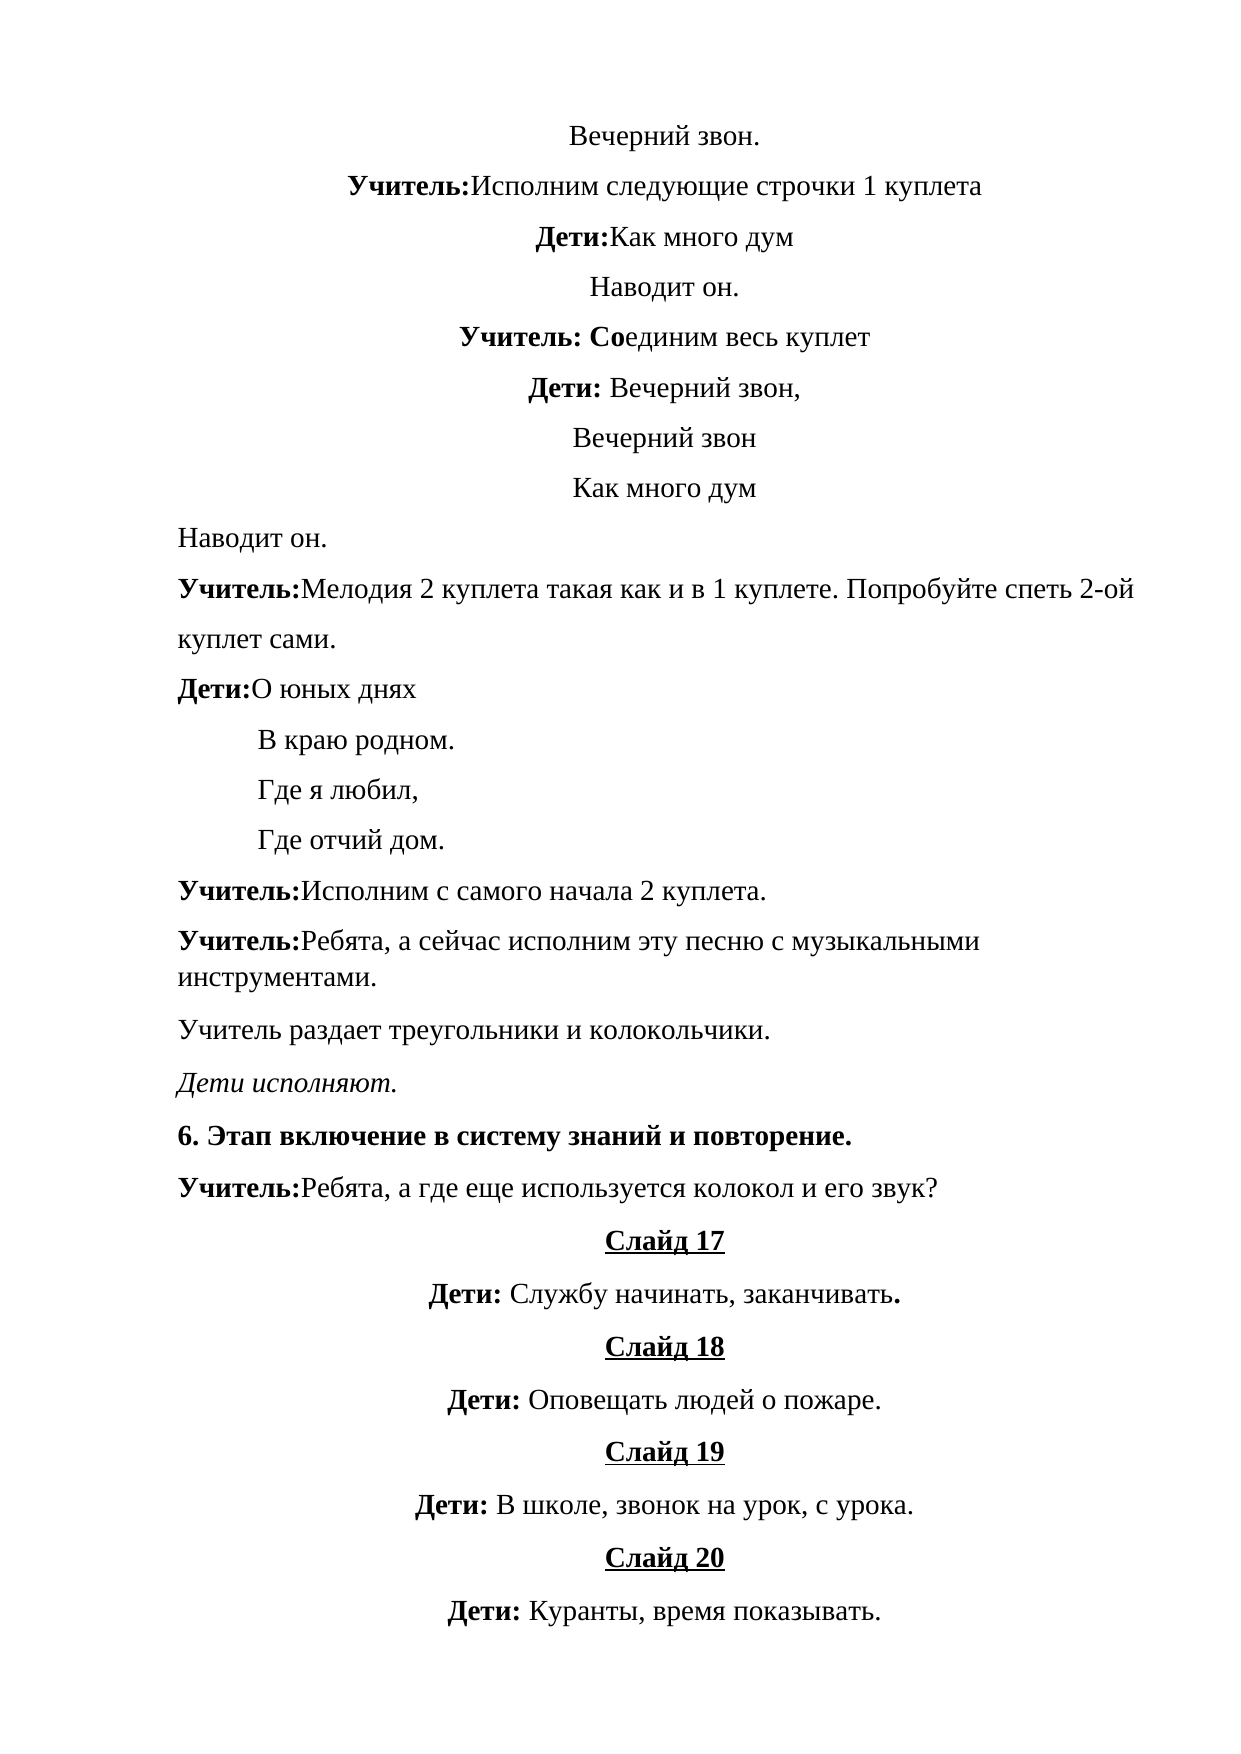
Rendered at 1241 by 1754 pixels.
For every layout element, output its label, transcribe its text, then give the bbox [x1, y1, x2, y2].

text Наводит он. [177, 521, 1152, 554]
text Дети:О юных днях [177, 672, 1152, 705]
text Дети: В школе, звонок на урок, с урока. [177, 1487, 1152, 1521]
text Дети: Службу начинать, заканчивать. [177, 1276, 1152, 1310]
text Учитель:Мелодия 2 куплета такая как и в 1 куплете. Попробуйте спеть 2-ой куплет сами. [177, 571, 1152, 655]
text Учитель:Ребята, а где еще используется колокол и его звук? [177, 1171, 1152, 1204]
text Где отчий дом. [177, 822, 1152, 856]
text Учитель:Исполним с самого начала 2 куплета. [177, 873, 1152, 906]
text Слайд 19 [177, 1434, 1152, 1468]
text Как много дум [177, 470, 1152, 504]
text Дети:Как много дум [177, 219, 1152, 252]
text Наводит он. [177, 269, 1152, 303]
text Где я любил, [177, 772, 1152, 806]
text Учитель: Соединим весь куплет [177, 319, 1152, 353]
text Учитель:Исполним следующие строчки 1 куплета [177, 168, 1152, 202]
text Дети: Оповещать людей о пожаре. [177, 1382, 1152, 1415]
text Вечерний звон [177, 420, 1152, 453]
text Дети: Вечерний звон, [177, 370, 1152, 403]
text Слайд 17 [177, 1223, 1152, 1257]
text 6. Этап включение в систему знаний и повторение. [177, 1118, 1152, 1151]
text Дети: Куранты, время показывать. [177, 1593, 1152, 1627]
text Учитель:Ребята, а сейчас исполним эту песню с музыкальными инструментами. [177, 923, 1152, 993]
text Учитель раздает треугольники и колокольчики. [177, 1012, 1152, 1046]
text В краю родном. [177, 722, 1152, 755]
text Вечерний звон. [177, 118, 1152, 152]
text Слайд 20 [177, 1540, 1152, 1574]
text Дети исполняют. [177, 1065, 1152, 1098]
text Слайд 18 [177, 1329, 1152, 1362]
